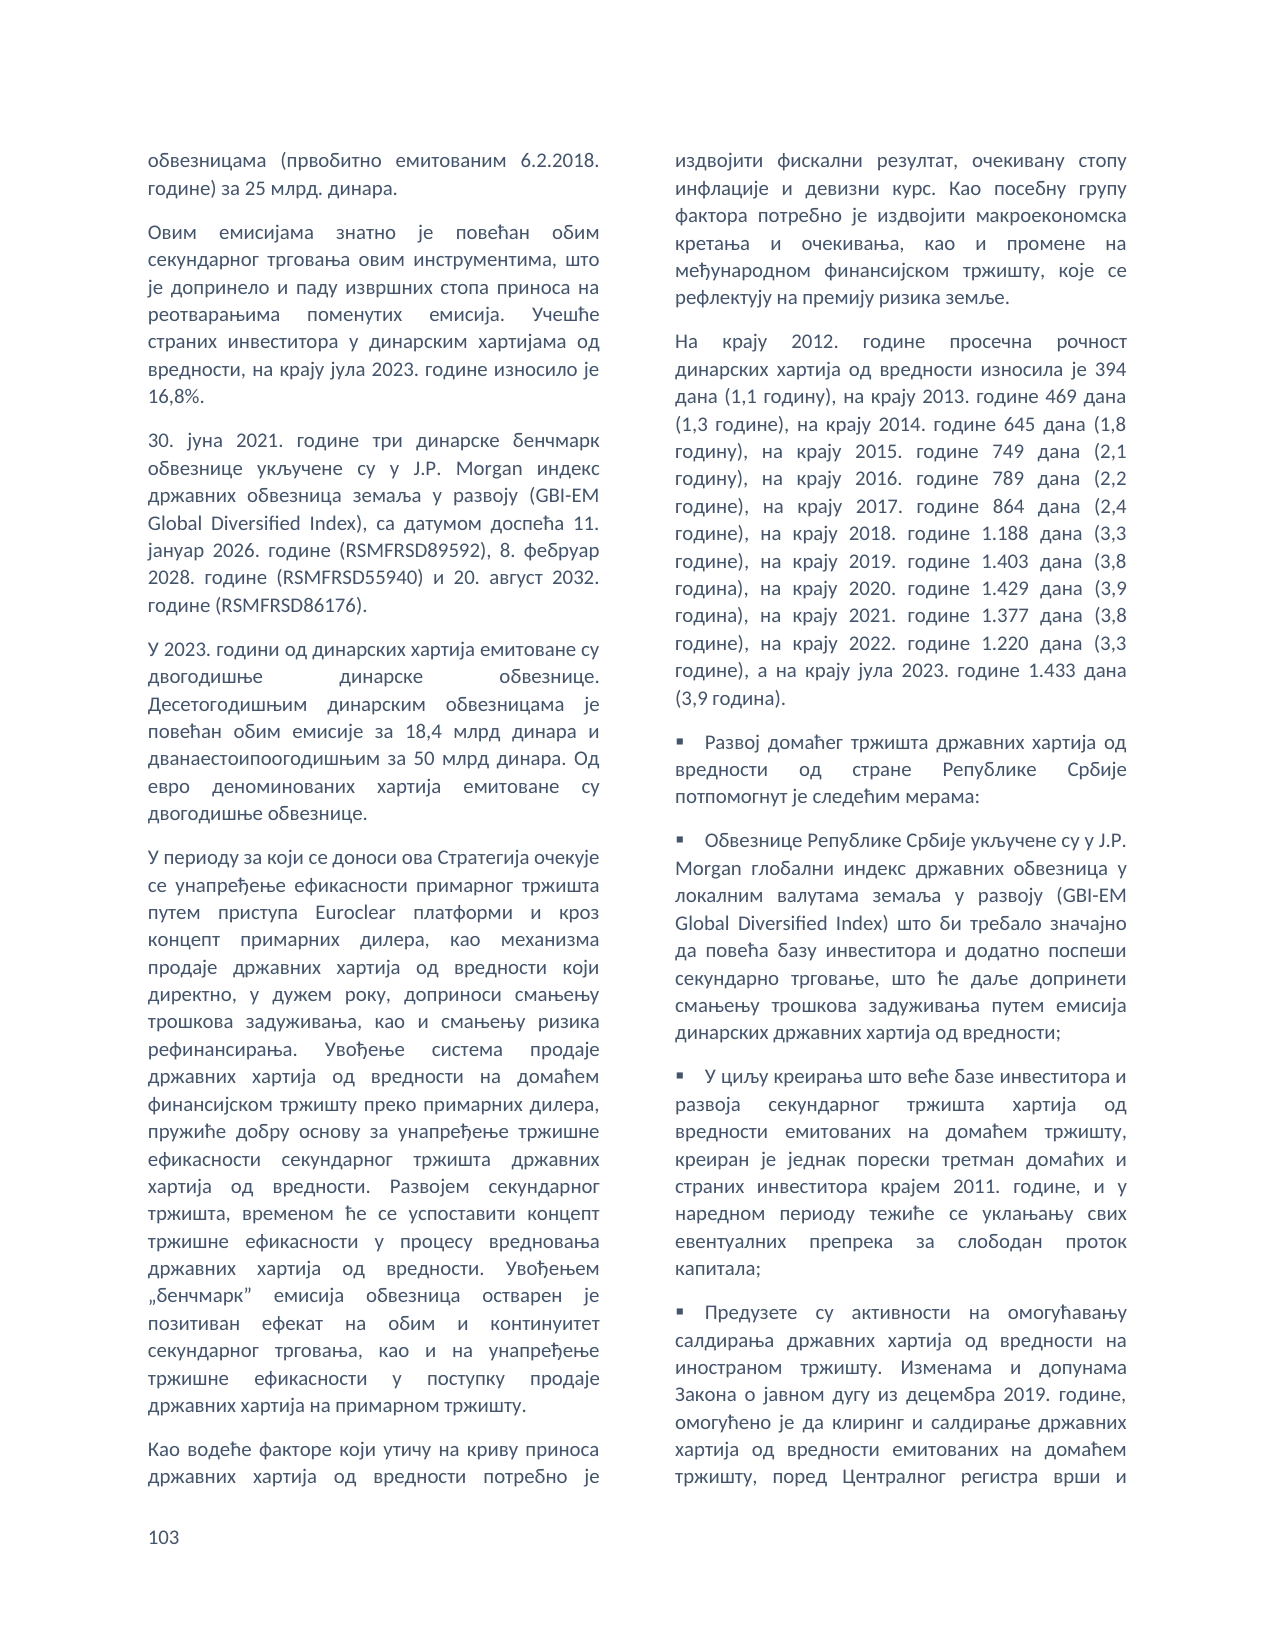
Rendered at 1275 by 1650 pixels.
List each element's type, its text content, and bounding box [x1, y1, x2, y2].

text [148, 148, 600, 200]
list Обвезнице Републике Србије укључене су у Ј.P. Morgan глобални индекс државних обвезница у локалним валутама земаља у развоју (GBI-EM Global Diversified Index) што би требало значајно да повећа базу инвеститора и додатно поспеши секундарно трговање, што ће даље допринети смањењу трошкова задуживања путем емисија динарских државних хартија од вредности; [675, 828, 1127, 1045]
text У 2023. години од динарских хартија емитоване су двогодишње динарске обвезнице. Десетогодишњим динарским обвезницама је повећан обим емисије за 18,4 млрд динара и дванаестоипоогодишњим за 50 млрд динара. Од евро деноминованих хартија емитоване су двогодишње обвезнице. [148, 636, 600, 826]
text Као водеће факторе који утичу на криву приноса државних хартија од вредности потребно је издвојити фискални резултат, очекивану стопу инфлације и девизни курс. Као посебну групу фактора потребно је издвојити макроекономска кретања и очекивања, као и промене на међународном финансијском тржишту, које се рефлектују на премију ризика земље. [675, 148, 1127, 310]
list Развој домаћег тржишта државних хартија од вредности од стране Републике Србије потпомогнут је следећим мерама: [675, 729, 1127, 809]
list У циљу креирања што веће базе инвеститора и развоја секундарног тржишта хартија од вредности емитованих на домаћем тржишту, креиран је једнак порески третман домаћих и страних инвеститора крајем 2011. године, и у наредном периоду тежиће се уклањању свих евентуалних препрека за слободан проток капитала; [675, 1063, 1127, 1281]
text Као водеће факторе који утичу на криву приноса државних хартија од вредности потребно је издвојити фискални резултат, очекивану стопу инфлације и девизни курс. Као посебну групу фактора потребно је издвојити макроекономска кретања и очекивања, као и промене на међународном финансијском тржишту, које се рефлектују на премију ризика земље. [148, 1436, 600, 1489]
text Овим емисијама знатно је повећан обим секундарног трговања овим инструментима, што је допринело и паду извршних стопа приноса на реотварањима поменутих емисија. Учешће страних инвеститора у динарским хартијама од вредности, на крају јула 2023. године износило је 16,8%. [148, 219, 600, 409]
text У периоду за који се доноси ова Стратегија очекује се унапређење ефикасности примарног тржишта путем приступа Euroclear платформи и кроз концепт примарних дилера, као механизма продаје државних хартија од вредности који директно, у дужем року, доприноси смањењу трошкова задуживања, као и смањењу ризика рефинансирања. Увођење система продаје државних хартија од вредности на домаћем финансијском тржишту преко примарних дилера, пружиће добру основу за унапређење тржишне ефикасности секундарног тржишта државних хартија од вредности. Развојем секундарног тржишта, временом ће се успоставити концепт тржишне ефикасности у процесу вредновања државних хартија од вредности. Увођењем „бенчмарк” емисија обвезница остварен је позитиван ефекат на обим и континуитет секундарног трговања, као и на унапређење тржишне ефикасности у поступку продаје државних хартија на примарном тржишту. [148, 844, 600, 1418]
text На крају 2012. године просечна рочност динарских хартија од вредности износила је 394 дана (1,1 годину), на крају 2013. године 469 дана (1,3 године), на крају 2014. године 645 дана (1,8 годину), на крају 2015. године 749 дана (2,1 годину), на крају 2016. године 789 дана (2,2 године), на крају 2017. године 864 дана (2,4 године), на крају 2018. године 1.188 дана (3,3 године), на крају 2019. године 1.403 дана (3,8 година), на крају 2020. године 1.429 дана (3,9 година), на крају 2021. године 1.377 дана (3,8 године), на крају 2022. године 1.220 дана (3,3 године), а на крају јула 2023. године 1.433 дана (3,9 година). [675, 329, 1127, 710]
text 30. јуна 2021. године три динарске бенчмарк обвезнице укључене су у J.P. Morgan индекс државних обвезница земаља у развоју (GBI-EM Global Diversified Index), са датумом доспећа 11. јануар 2026. године (RSMFRSD89592), 8. фебруар 2028. године (RSMFRSD55940) и 20. август 2032. године (RSMFRSD86176). [148, 427, 600, 617]
